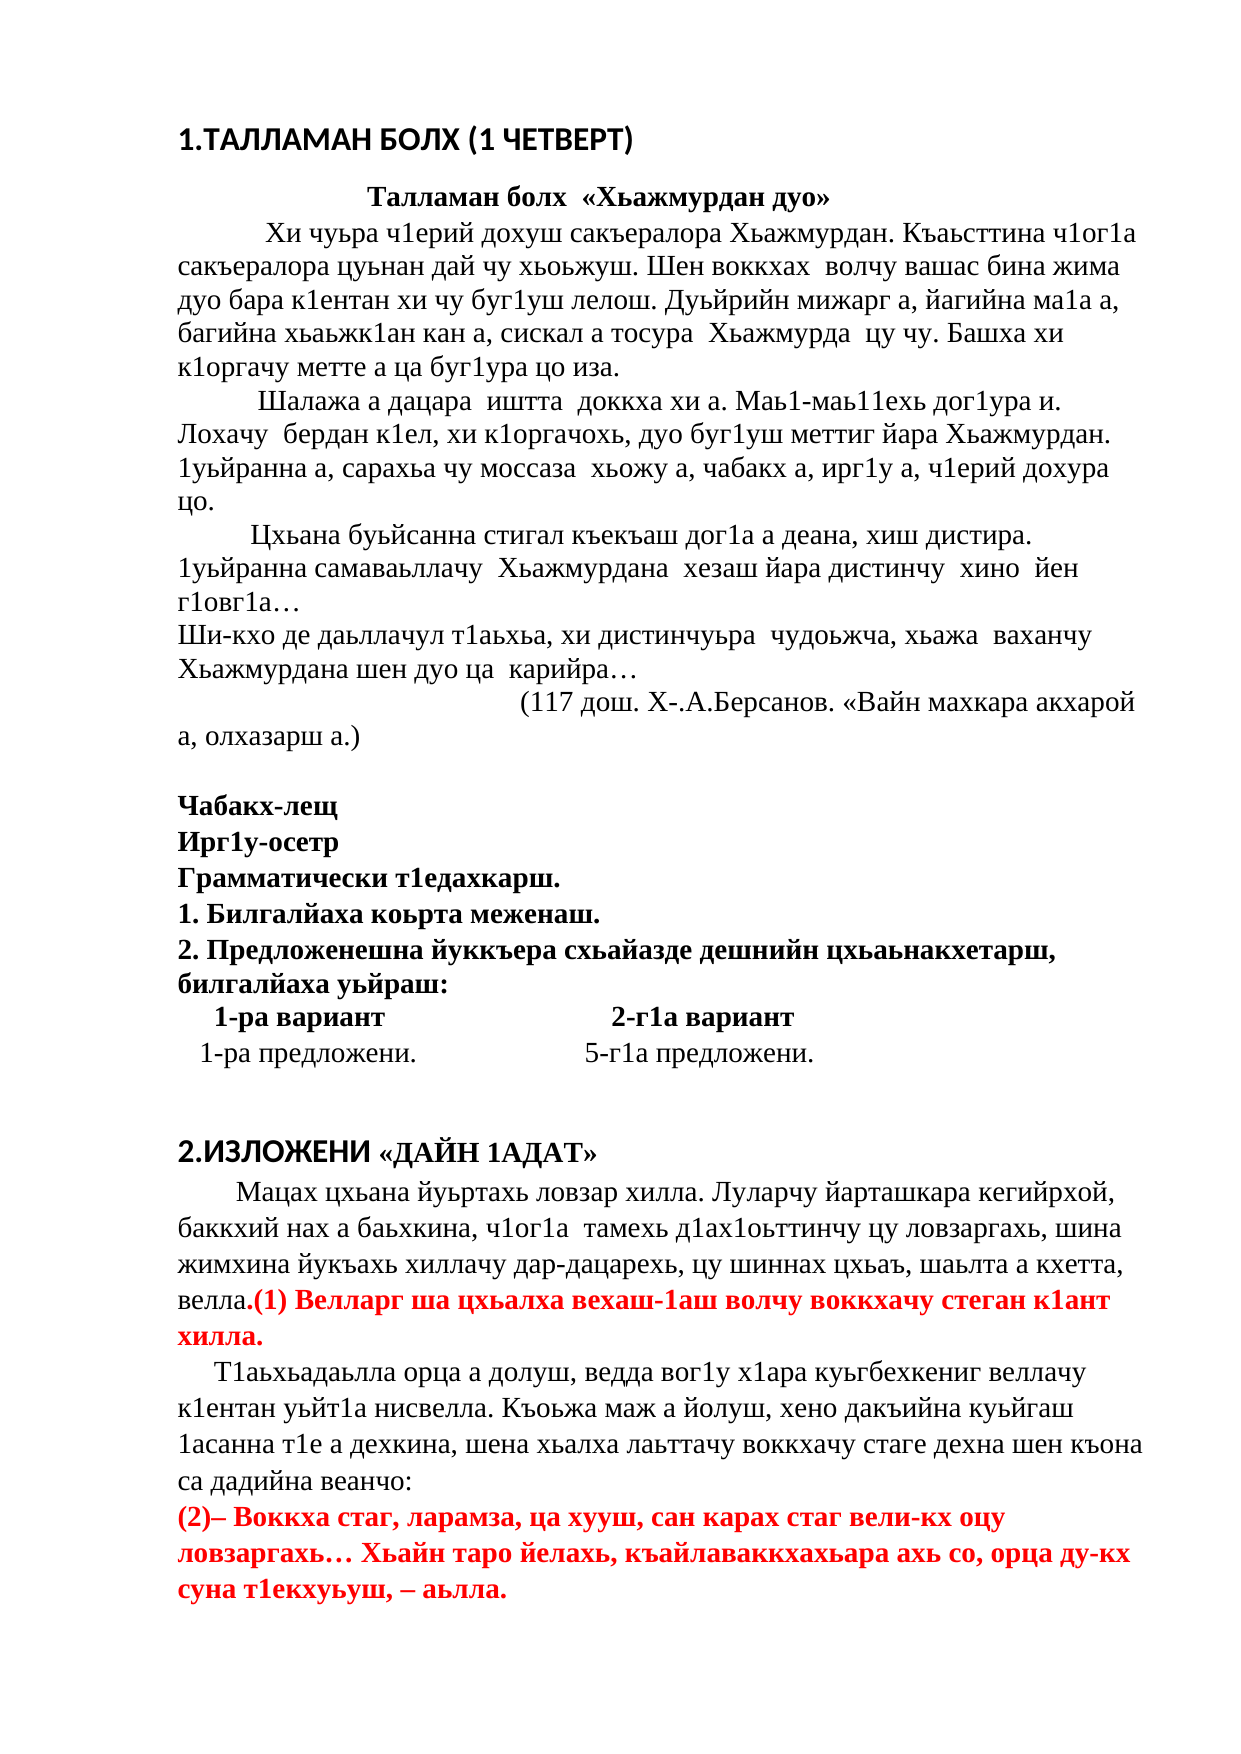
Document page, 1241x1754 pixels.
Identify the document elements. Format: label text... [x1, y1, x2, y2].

text Т1аьхьадаьлла орца а долуш, ведда вог1у х1ара куьгбехкениг веллачу к1ентан уьйт1а нисвелла. Къоьжа маж а йолуш, хено дакъийна куьйгаш 1асанна т1е а дехкина, шена хьалха лаьттачу воккхачу стаге дехна шен къона са дадийна веанчо: [177, 1354, 1152, 1496]
text Хи чуьра ч1ерий дохуш сакъералора Хьажмурдан. Къаьсттина ч1ог1а сакъералора цуьнан дай чу хьоьжуш. Шен воккхах волчу вашас бина жима дуо бара к1ентан хи чу буг1уш лелош. Дуьйрийн мижарг а, йагийна ма1а а, багийна хьаьжк1ан кан а, сискал а тосура Хьажмурда цу чу. Башха хи к1оргачу метте а ца буг1ура цо иза. [177, 215, 1152, 383]
text Мацах цхьана йуьртахь ловзар хилла. Луларчу йарташкара кегийрхой, баккхий нах а баьхкина, ч1ог1а тамехь д1ах1оьттинчу цу ловзаргахь, шина жимхина йукъахь хиллачу дар-дацарехь, цу шиннах цхьаъ, шаьлта а кхетта, велла.(1) Велларг ша цхьалха вехаш-1аш волчу воккхачу стеган к1ант хилла. [177, 1174, 1152, 1352]
text 2. Предложенешна йуккъера схьайазде дешнийн цхьаьнакхетарш, билгалйаха уьйраш: [177, 932, 1152, 999]
text 1. Билгалйаха коьрта меженаш. [177, 896, 1152, 930]
text Ши-кхо де даьллачул т1аьхьа, хи дистинчуьра чудоьжча, хьажа ваханчу Хьажмурдана шен дуо ца карийра… [177, 617, 1152, 684]
text 1.ТАЛЛАМАН БОЛХ (1 ЧЕТВЕРТ) [177, 118, 1152, 159]
text 1-ра предложени. 5-г1а предложени. [177, 1036, 1152, 1069]
text Талламан болх «Хьажмурдан дуо» [177, 179, 1152, 212]
text (117 дош. Х-.А.Берсанов. «Вайн махкара акхарой а, олхазарш а.) [177, 684, 1152, 752]
text (2)– Воккха стаг, ларамза, ца хууш, сан карах стаг вели-кх оцу ловзаргахь… Хьайн таро йелахь, къайлаваккхахьара ахь со, орца ду-кх суна т1екхуьуш, – аьлла. [177, 1499, 1152, 1605]
text Грамматически т1едахкарш. [177, 860, 1152, 893]
text Чабакх-лещ [177, 788, 1152, 821]
text 1-ра вариант 2-г1а вариант [177, 999, 1152, 1033]
text Шалажа а дацара иштта доккха хи а. Маь1-маь11ехь дог1ура и. Лохачу бердан к1ел, хи к1оргачохь, дуо буг1уш меттиг йара Хьажмурдан. 1уьйранна а, сарахьа чу моссаза хьожу а, чабакх а, ирг1у а, ч1ерий дохура цо. [177, 383, 1152, 517]
text Ирг1у-осетр [177, 824, 1152, 857]
text Цхьана буьйсанна стигал къекъаш дог1а а деана, хиш дистира. 1уьйранна самаваьллачу Хьажмурдана хезаш йара дистинчу хино йен г1овг1а… [177, 517, 1152, 617]
text 2.ИЗЛОЖЕНИ «ДАЙН 1АДАТ» [177, 1130, 1152, 1170]
